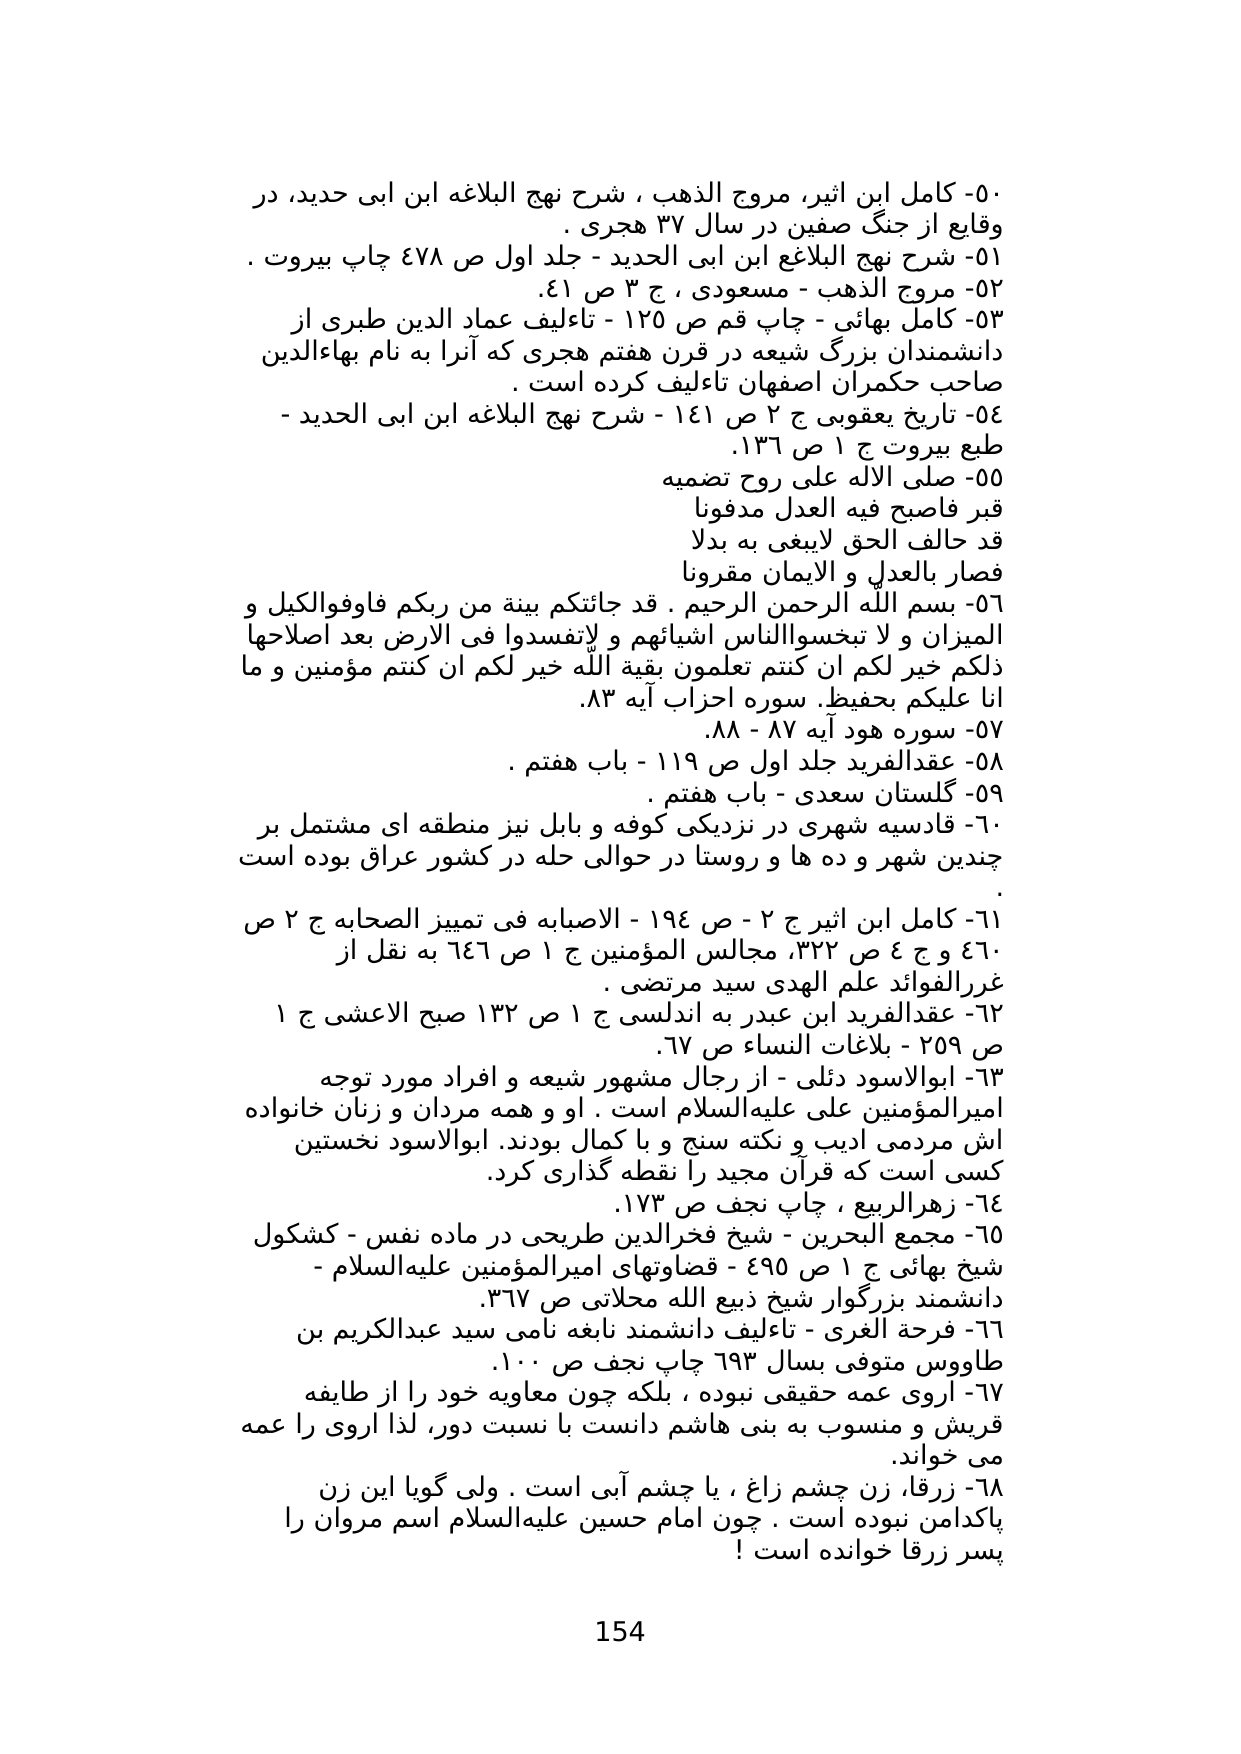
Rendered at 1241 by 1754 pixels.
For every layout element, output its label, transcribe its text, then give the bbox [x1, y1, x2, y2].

text ٦٤- زهرالربيع ، چاپ نجف ص ١٧٣. [236, 1187, 1004, 1219]
text قد حالف الحق لايبغى به بدلا [236, 524, 1004, 556]
text ٥٤- تاريخ يعقوبى ج ٢ ص ١٤١ - شرح نهج البلاغه ابن ابى الحديد - طبع بيروت ج ١ ص ١٣٦. [236, 398, 1004, 461]
text ٥٥- صلى الاله على روح تضميه [236, 461, 1004, 493]
text ٥٨- عقدالفريد جلد اول ص ١١٩ - باب هفتم . [236, 745, 1004, 777]
text ٦٨- زرقا، زن چشم زاغ ، يا چشم آبى است . ولى گويا اين زن پاكدامن نبوده است . چون امام حسين عليه‌السلام اسم مروان را پسر زرقا خوانده است ! [236, 1471, 1004, 1566]
text فصار بالعدل و الايمان مقرونا [236, 556, 1004, 587]
text ٦٣- ابوالاسود دئلى - از رجال مشهور شيعه و افراد مورد توجه اميرالمؤمنين على عليه‌السلام است . او و همه مردان و زنان خانواده اش مردمى اديب و نكته سنج و با كمال بودند. ابوالاسود نخستين كسى است كه قرآن مجيد را نقطه گذارى كرد. [236, 1061, 1004, 1187]
text ٥٢- مروج الذهب - مسعودى ، ج ٣ ص ٤١. [236, 272, 1004, 303]
text ٥٣- كامل بهائى - چاپ قم ص ١٢٥ - تاءليف عماد الدين طبرى از دانشمندان بزرگ شيعه در قرن هفتم هجرى كه آنرا به نام بهاءالدين صاحب حكمران اصفهان تاءليف كرده است . [236, 303, 1004, 398]
text ٦٢- عقدالفريد ابن عبدر به اندلسى ج ١ ص ١٣٢ صبح الاعشى ج ١ ص ٢٥٩ - بلاغات النساء ص ٦٧. [236, 998, 1004, 1061]
text ٥٠- كامل ابن اثير، مروج الذهب ، شرح نهج البلاغه ابن ابى حديد، در وقايع از جنگ صفين در سال ٣٧ هجرى . [236, 177, 1004, 240]
text قبر فاصبح فيه العدل مدفونا [236, 493, 1004, 524]
text ٦٠- قادسيه شهرى در نزديكى كوفه و بابل نيز منطقه اى مشتمل بر چندين شهر و ده ها و روستا در حوالى حله در كشور عراق بوده است . [236, 808, 1004, 903]
text ٥٧- سوره هود آيه ٨٧ - ٨٨. [236, 714, 1004, 745]
text ٥١- شرح نهج البلاغع ابن ابى الحديد - جلد اول ص ٤٧٨ چاپ بيروت . [236, 240, 1004, 272]
text ٦١- كامل ابن اثير ج ٢ - ص ١٩٤ - الاصبابه فى تمييز الصحابه ج ٢ ص ٤٦٠ و ج ٤ ص ٣٢٢، مجالس المؤمنين ج ١ ص ٦٤٦ به نقل از غررالفوائد علم الهدى سيد مرتضى . [236, 903, 1004, 998]
text ٦٥- مجمع البحرين - شيخ فخرالدين طريحى در ماده نفس - كشكول شيخ بهائى ج ١ ص ٤٩٥ - قضاوتهاى اميرالمؤمنين عليه‌السلام - دانشمند بزرگوار شيخ ذبيع الله محلاتى ص ٣٦٧. [236, 1219, 1004, 1313]
text ٦٦- فرحة الغرى - تاءليف دانشمند نابغه نامى سيد عبدالكريم بن طاووس متوفى بسال ٦٩٣ چاپ نجف ص ١٠٠. [236, 1313, 1004, 1377]
text ٦٧- اروى عمه حقيقى نبوده ، بلكه چون معاويه خود را از طايفه قريش و منسوب به بنى هاشم دانست با نسبت دور، لذا اروى را عمه مى خواند. [236, 1377, 1004, 1471]
text ٥٩- گلستان سعدى - باب هفتم . [236, 777, 1004, 808]
text ٥٦- بسم اللّه الرحمن الرحيم . قد جائتكم بينة من ربكم فاوفوالكيل و الميزان و لا تبخسواالناس اشيائهم و لاتفسدوا فى الارض بعد اصلاحها ذلكم خير لكم ان كنتم تعلمون بقية اللّه خير لكم ان كنتم مؤمنين و ما انا عليكم بحفيظ. سوره احزاب آيه ٨٣. [236, 587, 1004, 714]
